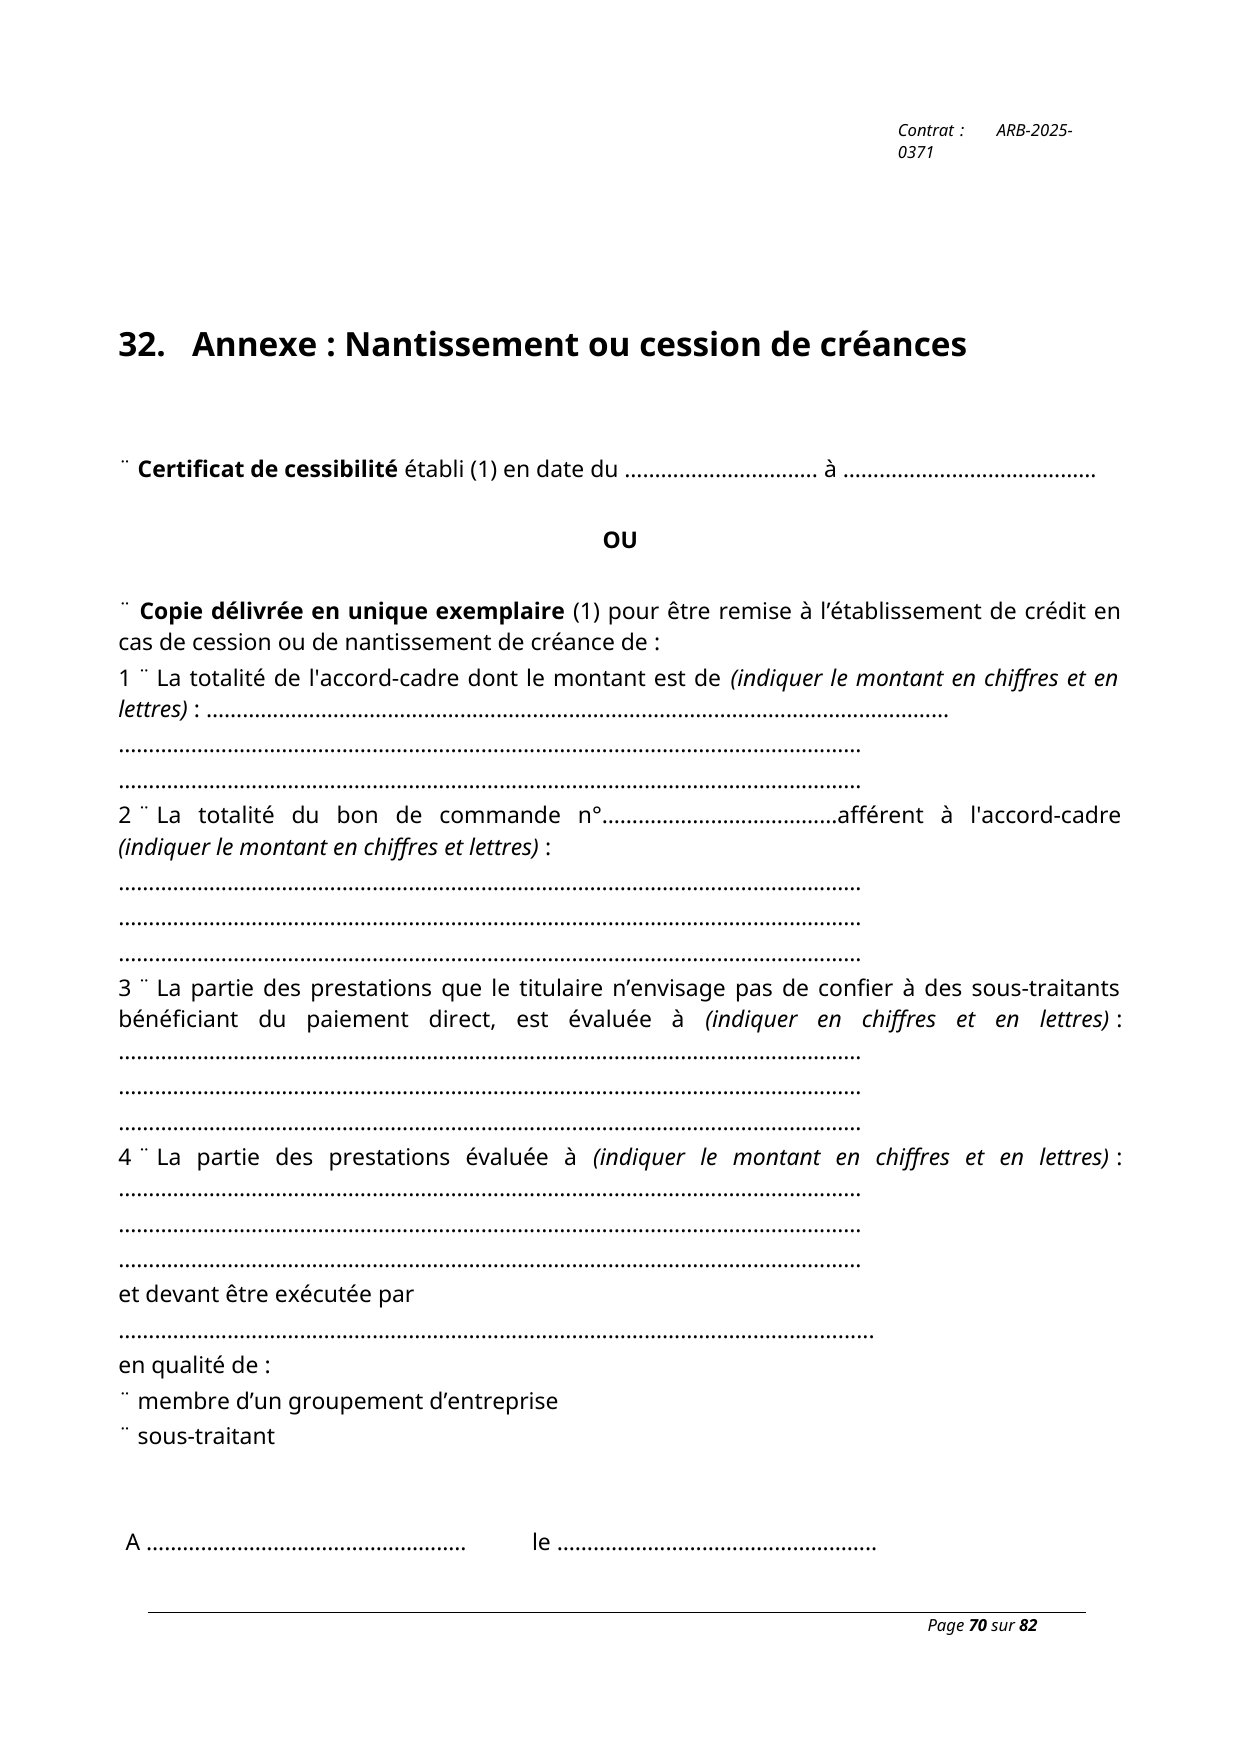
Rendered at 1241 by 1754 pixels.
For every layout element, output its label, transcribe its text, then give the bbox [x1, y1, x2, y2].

text 4 ¨ La partie des prestations évaluée à (indiquer le montant en chiffres et en lettres) : …………………………………………………………………………………………………………… [118, 1141, 1122, 1203]
text ¨ Copie délivrée en unique exemplaire (1) pour être remise à l’établissement de crédit en cas de cession ou de nantissement de créance de : [118, 595, 1122, 658]
table_header A …………………………………………….. le …………………………………………….. [118, 1522, 1078, 1558]
text 2 ¨ La totalité du bon de commande n°…………………………………afférent à l'accord-cadre (indiquer le montant en chiffres et lettres) : [118, 799, 1122, 862]
text …………………………………………………………………………………………………………… [118, 1106, 1122, 1137]
text …………………………………………………………………………………………………………… [118, 901, 1122, 933]
text …………………………………………………………………………………………………………… [118, 1070, 1122, 1101]
text …………………………………………………………………………………………………………… [118, 866, 1122, 897]
text ¨ sous-traitant [118, 1420, 1122, 1451]
text ¨ membre d’un groupement d’entreprise [118, 1385, 1122, 1416]
text 1 ¨ La totalité de l'accord-cadre dont le montant est de (indiquer le montant en chiffres et en lettres) : …………………………………………………………………………………………………………… [118, 662, 1122, 724]
text Annexe : Nantissement ou cession de créances [118, 321, 1122, 366]
text et devant être exécutée par [118, 1278, 1122, 1310]
text …………………………………………………………………………………………………………… [118, 1243, 1122, 1274]
text …………………………………………………………………………………………………………… [118, 937, 1122, 968]
text …………………………………………………………………………………………………………… [118, 728, 1122, 760]
text en qualité de : [118, 1349, 1122, 1381]
text ¨ Certificat de cessibilité établi (1) en date du ………………………….. à …………………………………… [118, 453, 1122, 485]
text 3 ¨ La partie des prestations que le titulaire n’envisage pas de confier à des sous-traitants bénéficiant du paiement direct, est évaluée à (indiquer en chiffres et en lettres) : …………………………………………………………………………………………………………… [118, 972, 1122, 1066]
text ……………………………………………………………………………………………………........... [118, 1314, 1122, 1345]
text …………………………………………………………………………………………………………… [118, 764, 1122, 795]
text OU [118, 524, 1122, 556]
text …………………………………………………………………………………………………………… [118, 1208, 1122, 1239]
